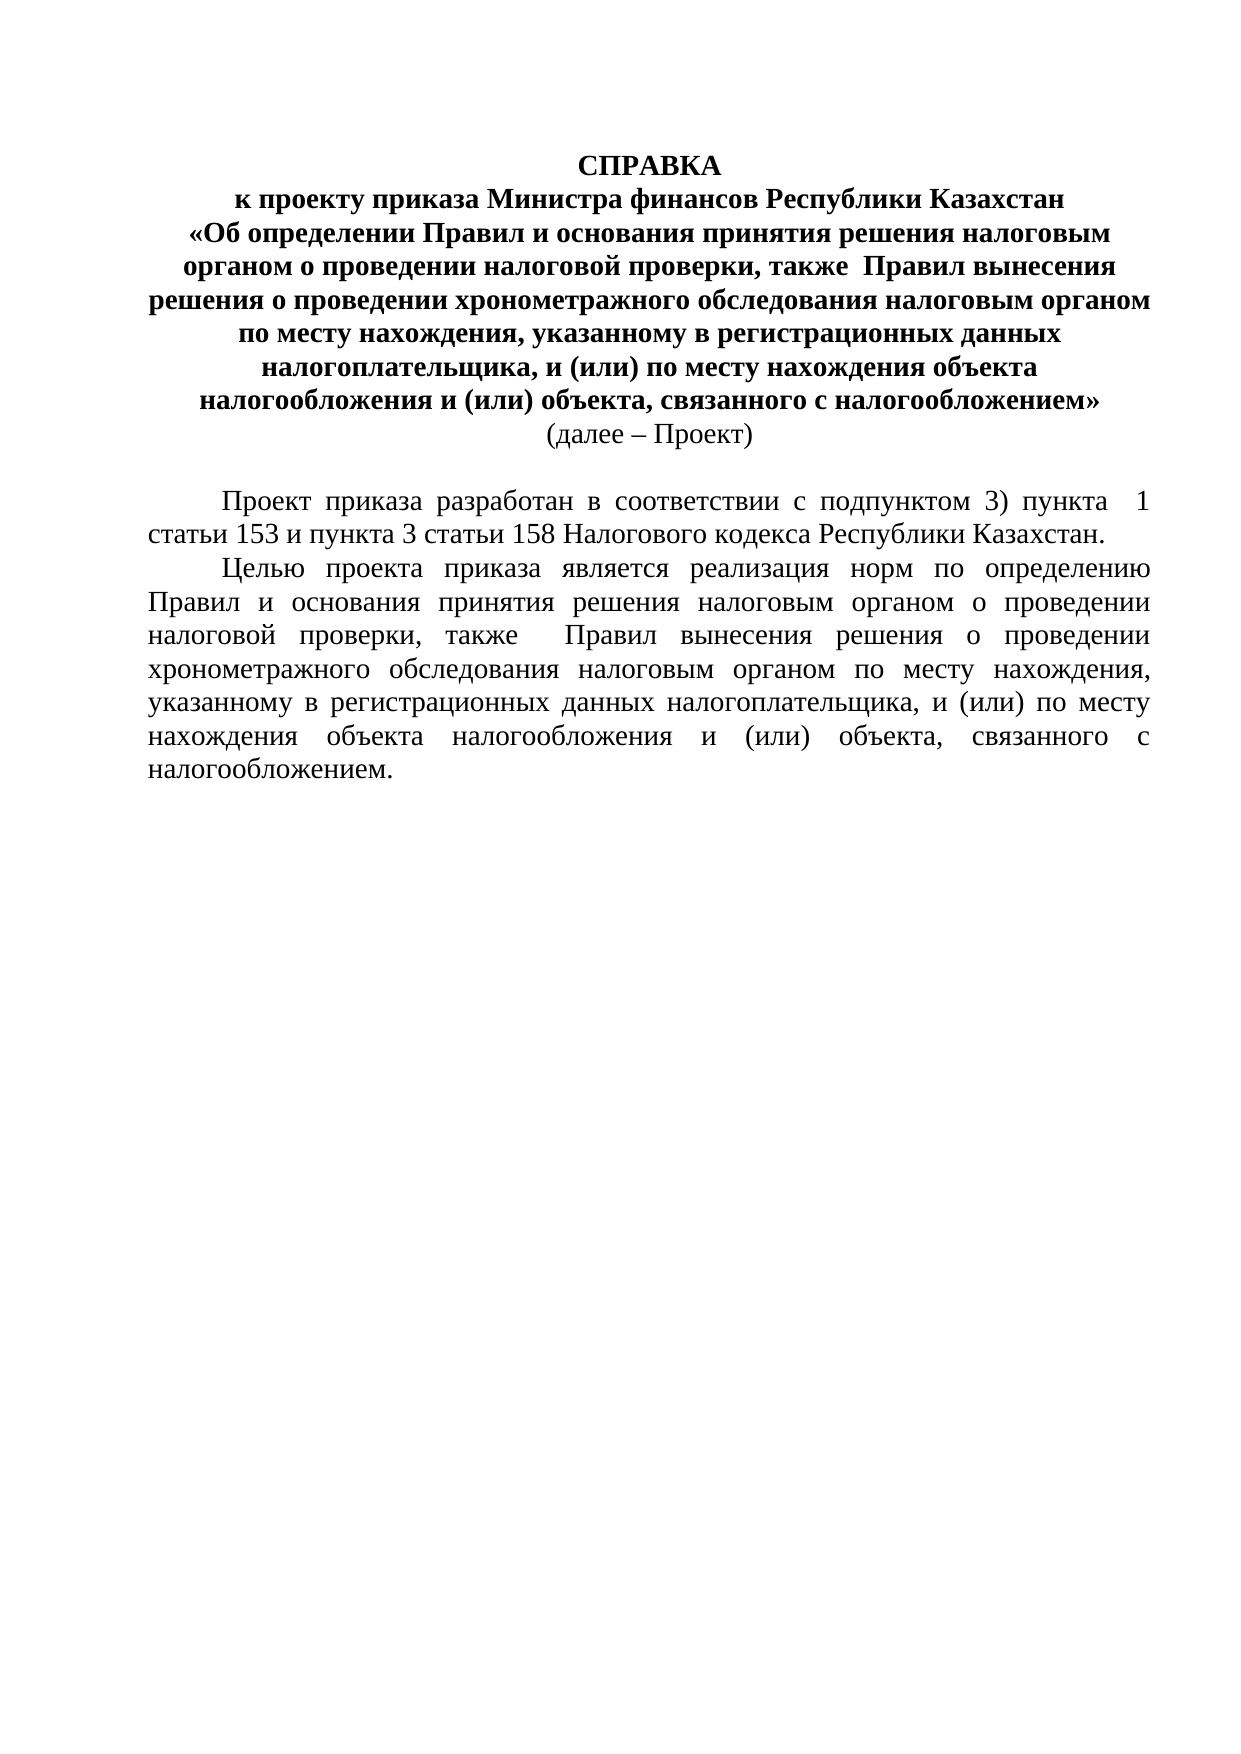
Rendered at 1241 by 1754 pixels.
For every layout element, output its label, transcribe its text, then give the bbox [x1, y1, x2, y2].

text Проект приказа разработан в соответствии с подпунктом 3) пункта 1 статьи 153 и пункта 3 статьи 158 Налогового кодекса Республики Казахстан. [148, 483, 1152, 550]
text СПРАВКА [148, 148, 1152, 181]
subtitle к проекту приказа Министра финансов Республики Казахстан «Об определении Правил и основания принятия решения налоговым органом о проведении налоговой проверки, также Правил вынесения решения о проведении хронометражного обследования налоговым органом по месту нахождения, указанному в регистрационных данных налогоплательщика, и (или) по месту нахождения объекта налогообложения и (или) объекта, связанного с налогообложением» (далее – Проект) [148, 181, 1152, 449]
text Целью проекта приказа является реализация норм по определению Правил и основания принятия решения налоговым органом о проведении налоговой проверки, также Правил вынесения решения о проведении хронометражного обследования налоговым органом по месту нахождения, указанному в регистрационных данных налогоплательщика, и (или) по месту нахождения объекта налогообложения и (или) объекта, связанного с налогообложением. [148, 550, 1152, 785]
